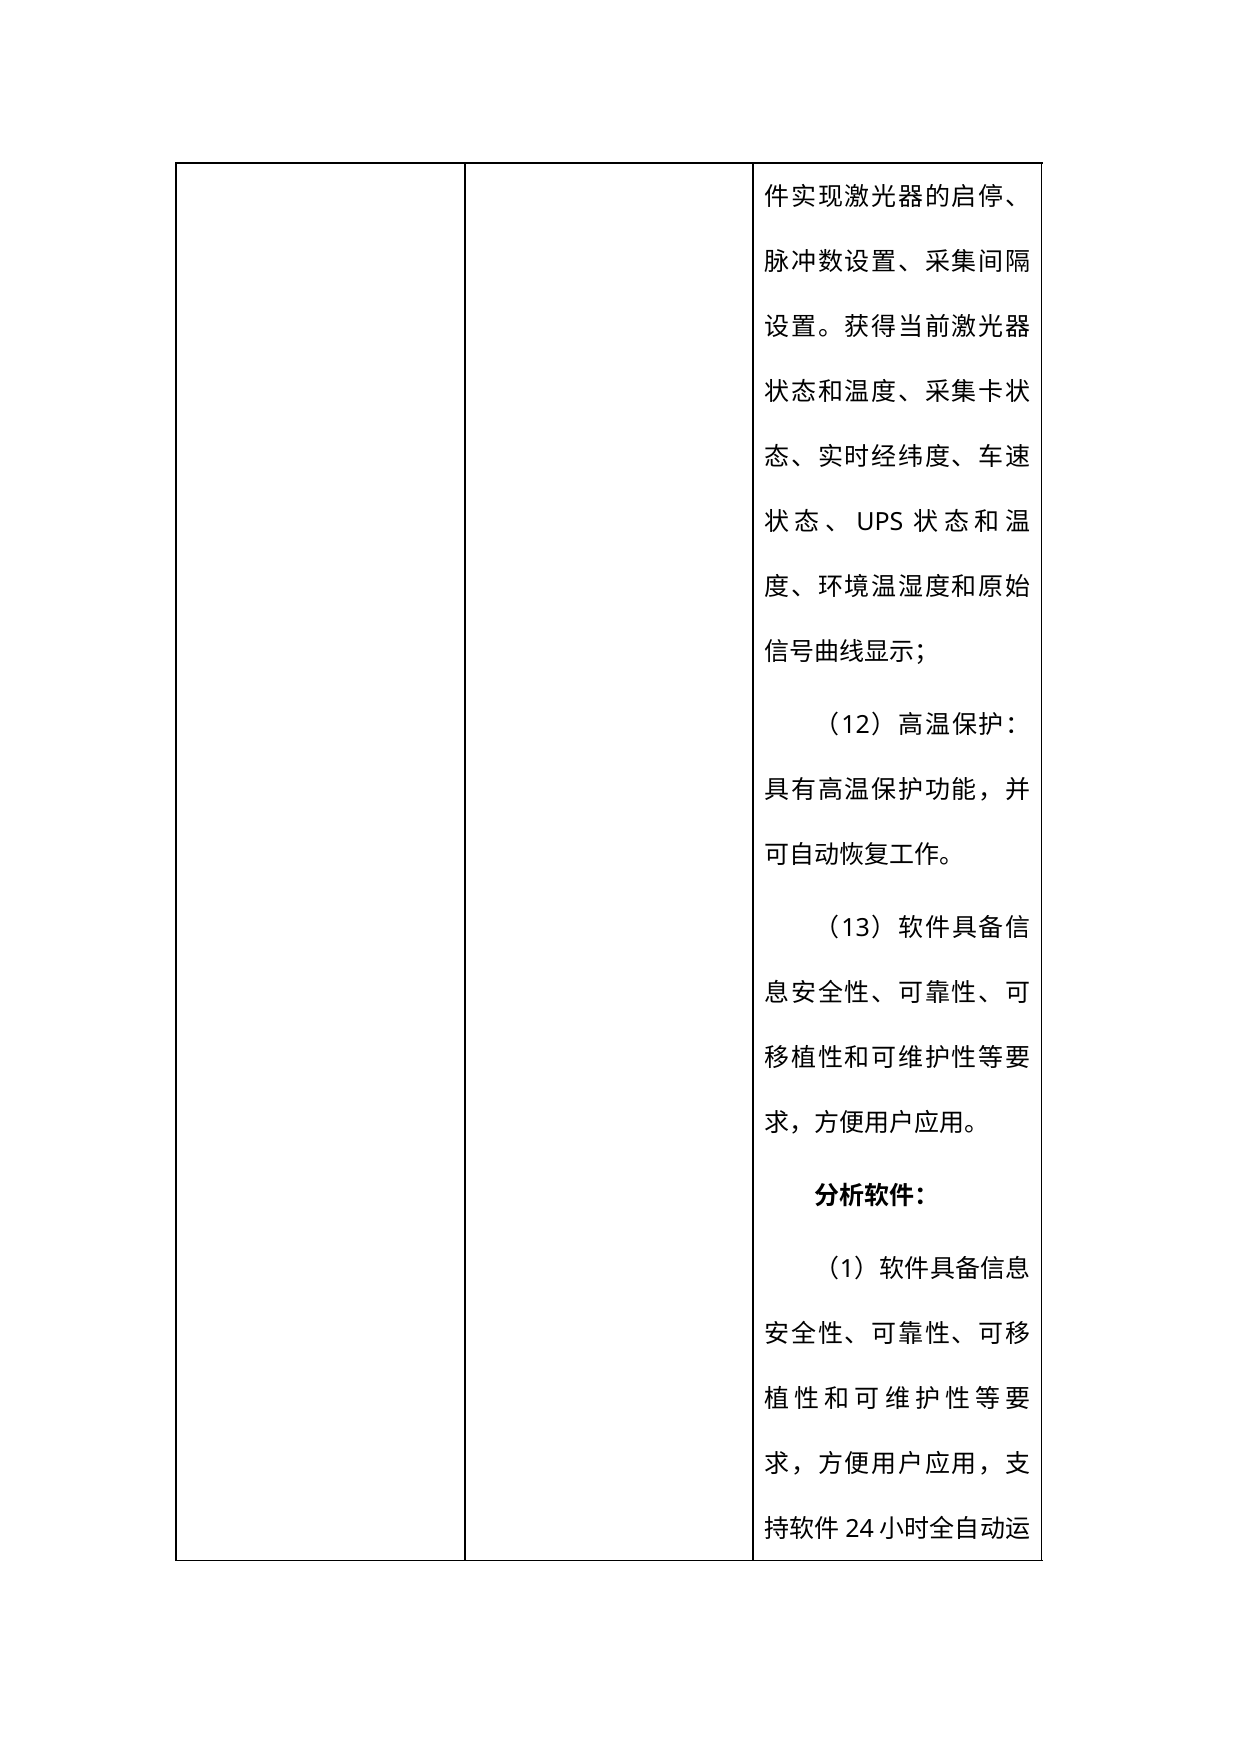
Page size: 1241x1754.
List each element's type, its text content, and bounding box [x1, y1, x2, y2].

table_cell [754, 164, 1041, 1560]
table_cell 1 [177, 164, 464, 1560]
table_cell ▲ [466, 164, 752, 1560]
